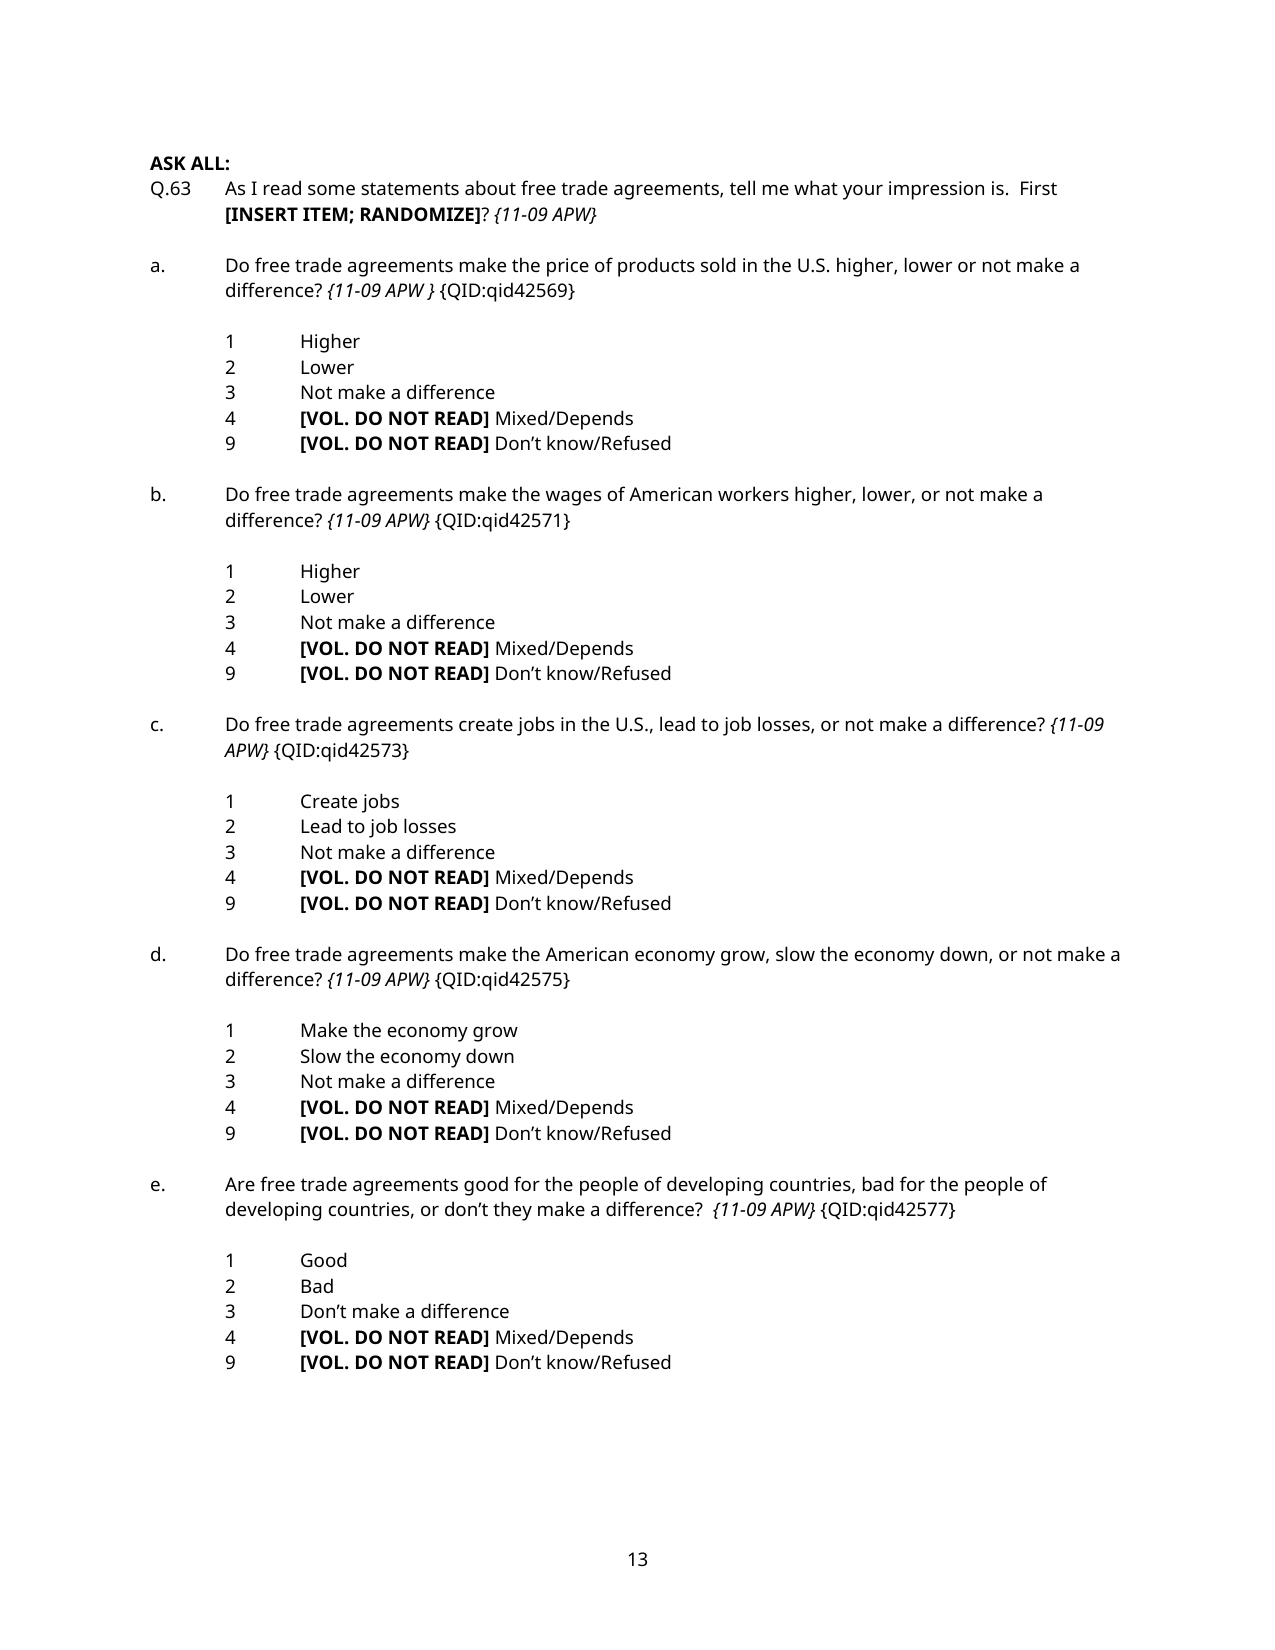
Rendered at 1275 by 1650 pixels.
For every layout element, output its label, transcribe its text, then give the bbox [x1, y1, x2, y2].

text 4 [VOL. DO NOT READ] Mixed/Depends [225, 864, 1125, 890]
text 9 [VOL. DO NOT READ] Don’t know/Refused [225, 431, 1125, 456]
text 3 Not make a difference [225, 1069, 1125, 1094]
text 3 Not make a difference [225, 609, 1125, 635]
text 9 [VOL. DO NOT READ] Don’t know/Refused [225, 1349, 1125, 1375]
text 9 [VOL. DO NOT READ] Don’t know/Refused [225, 1120, 1125, 1145]
text 1 Create jobs [225, 788, 1125, 813]
text e. Are free trade agreements good for the people of developing countries, bad for the people of developing countries, or don’t they make a difference? {11-09 APW} {QID:qid42577} [150, 1171, 1125, 1222]
text 3 Not make a difference [225, 380, 1125, 405]
text c. Do free trade agreements create jobs in the U.S., lead to job losses, or not make a difference? {11-09 APW} {QID:qid42573} [150, 711, 1125, 762]
text 1 Higher [225, 558, 1125, 584]
text 4 [VOL. DO NOT READ] Mixed/Depends [225, 635, 1125, 660]
text 1 Good [225, 1247, 1125, 1273]
text 2 Lower [225, 584, 1125, 609]
text ASK ALL: [150, 150, 1125, 176]
text 4 [VOL. DO NOT READ] Mixed/Depends [225, 405, 1125, 431]
text 2 Lower [225, 354, 1125, 380]
text 1 Higher [225, 329, 1125, 354]
text Q.63 As I read some statements about free trade agreements, tell me what your impression is. First [INSERT ITEM; RANDOMIZE]? {11-09 APW} [150, 176, 1125, 227]
text 3 Don’t make a difference [225, 1298, 1125, 1324]
text 2 Slow the economy down [225, 1043, 1125, 1069]
text 2 Lead to job losses [225, 813, 1125, 839]
text 9 [VOL. DO NOT READ] Don’t know/Refused [225, 660, 1125, 686]
text 3 Not make a difference [225, 839, 1125, 864]
text 9 [VOL. DO NOT READ] Don’t know/Refused [225, 890, 1125, 916]
text b. Do free trade agreements make the wages of American workers higher, lower, or not make a difference? {11-09 APW} {QID:qid42571} [150, 482, 1125, 533]
text 1 Make the economy grow [225, 1018, 1125, 1043]
text 2 Bad [225, 1273, 1125, 1298]
text a. Do free trade agreements make the price of products sold in the U.S. higher, lower or not make a difference? {11-09 APW } {QID:qid42569} [150, 252, 1125, 303]
text 4 [VOL. DO NOT READ] Mixed/Depends [225, 1324, 1125, 1349]
text d. Do free trade agreements make the American economy grow, slow the economy down, or not make a difference? {11-09 APW} {QID:qid42575} [150, 941, 1125, 992]
text 4 [VOL. DO NOT READ] Mixed/Depends [225, 1094, 1125, 1120]
